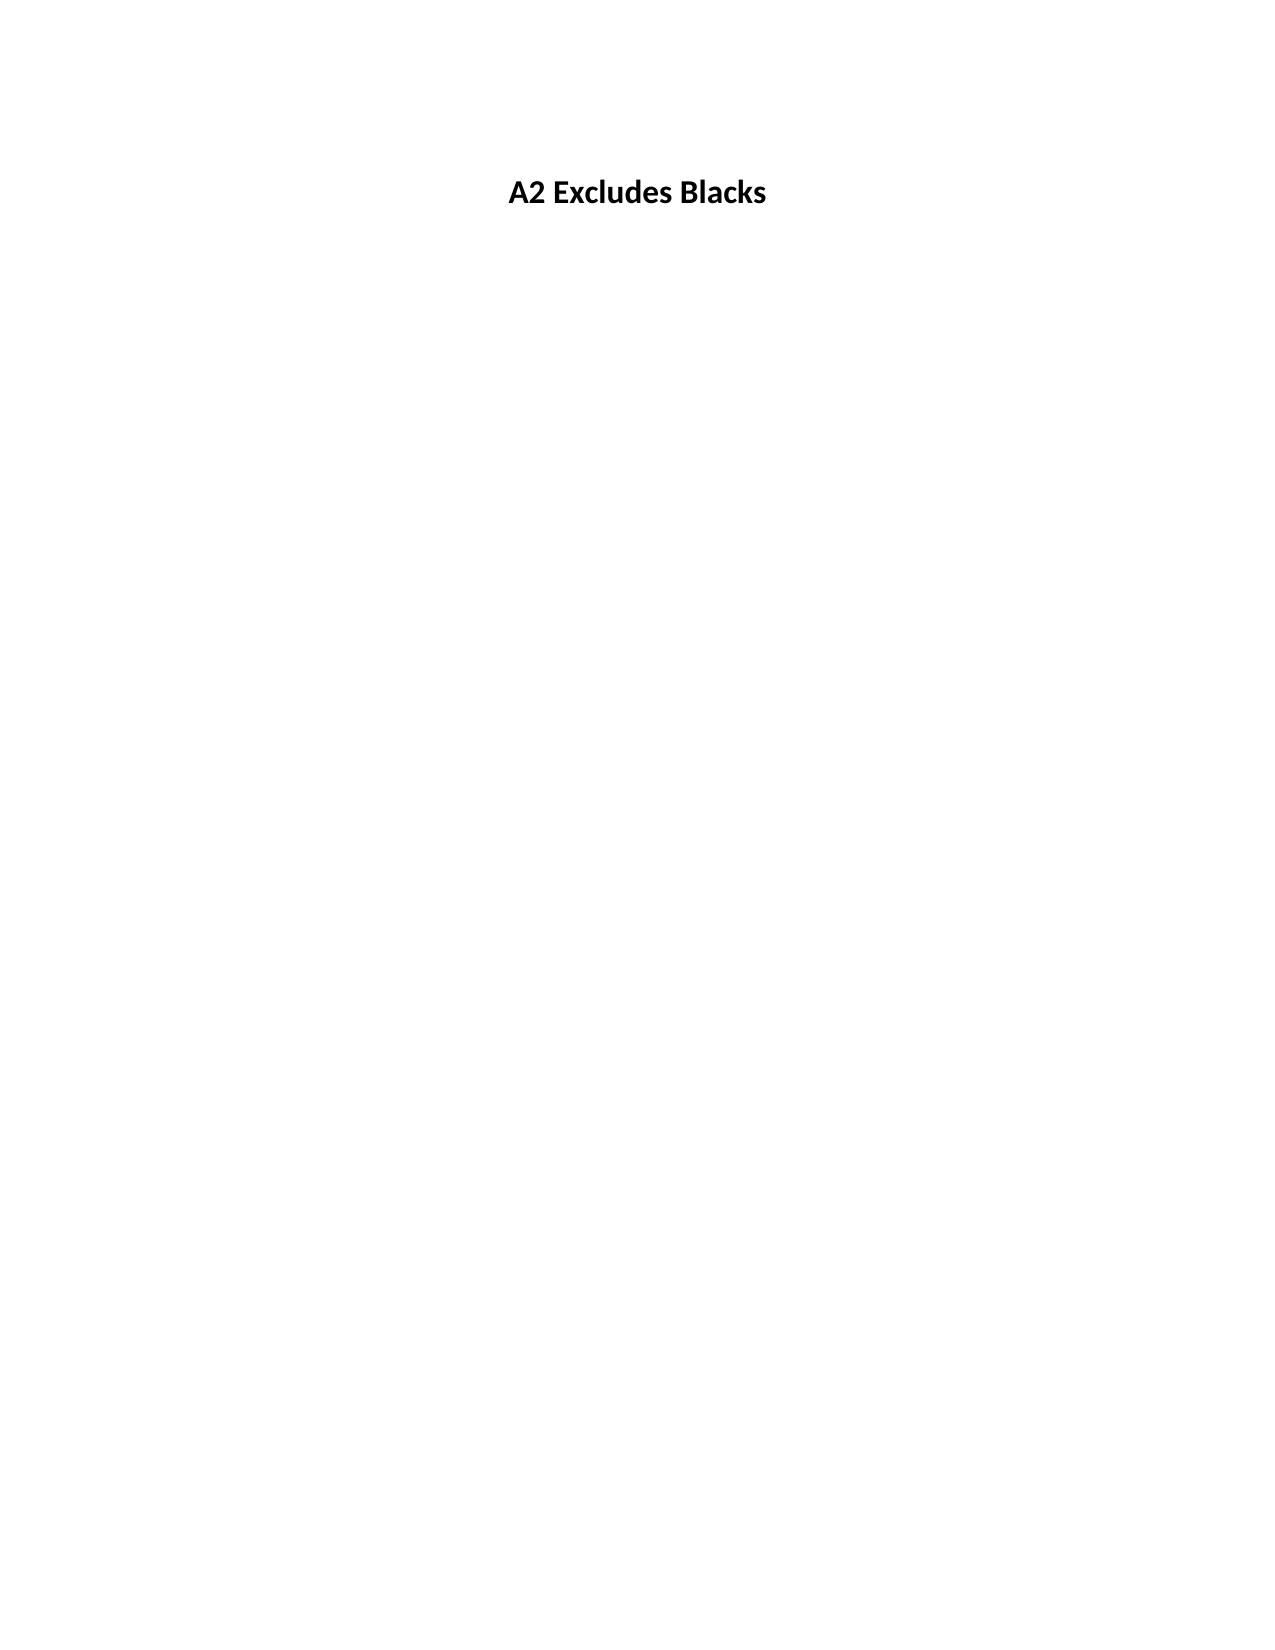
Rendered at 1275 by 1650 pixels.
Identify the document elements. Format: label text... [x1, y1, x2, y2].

subtitle A2 Excludes Blacks [187, 171, 1087, 212]
